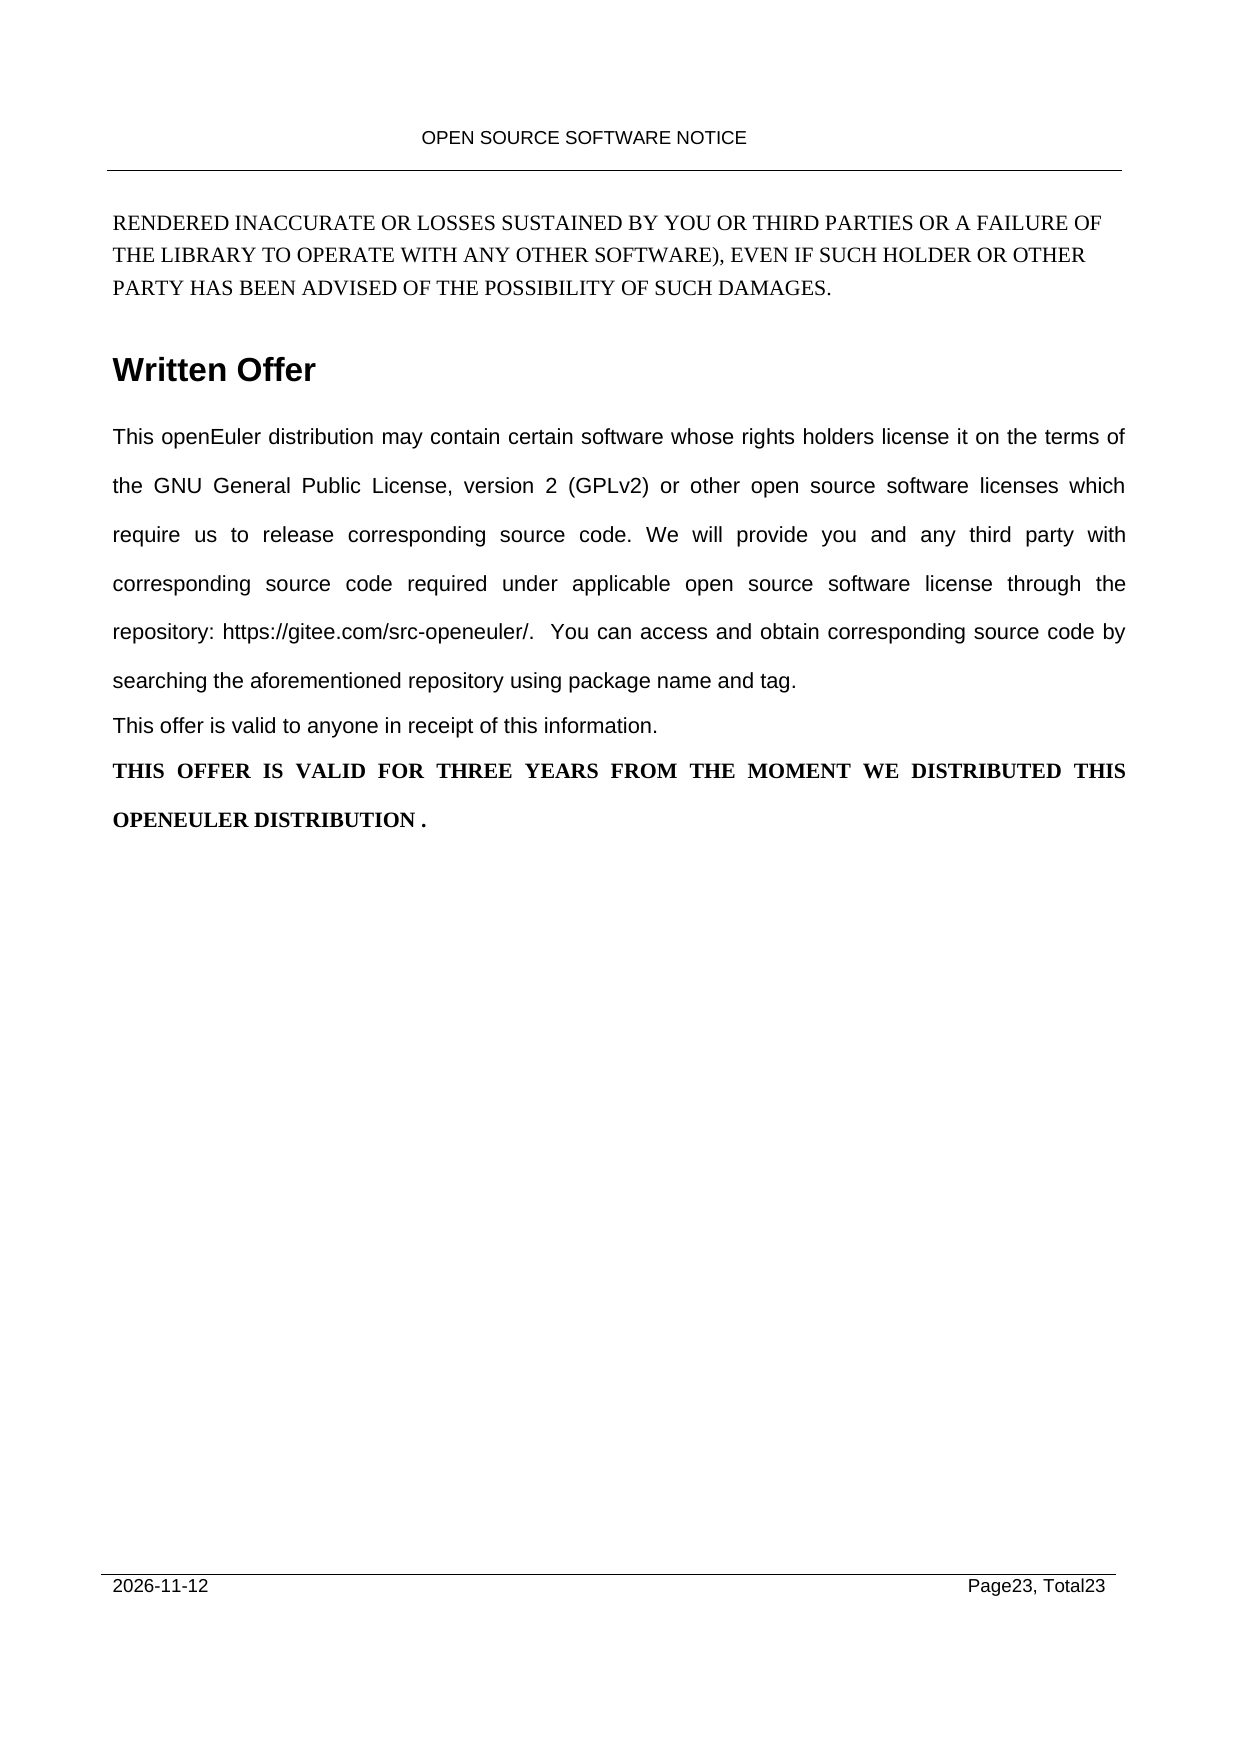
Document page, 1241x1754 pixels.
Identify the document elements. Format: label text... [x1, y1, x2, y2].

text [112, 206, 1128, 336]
text This offer is valid to anyone in receipt of this information. [112, 709, 1128, 742]
text This openEuler distribution may contain certain software whose rights holders license it on the terms of the GNU General Public License, version 2 (GPLv2) or other open source software licenses which require us to release corresponding source code. We will provide you and any third party with corresponding source code required under applicable open source software license through the repository: https://gitee.com/src-openeuler/. You can access and obtain corresponding source code by searching the aforementioned repository using package name and tag. [112, 421, 1128, 697]
text THIS OFFER IS VALID FOR THREE YEARS FROM THE MOMENT WE DISTRIBUTED THIS OPENEULER DISTRIBUTION . [112, 754, 1128, 836]
text Written Offer [112, 336, 1128, 401]
